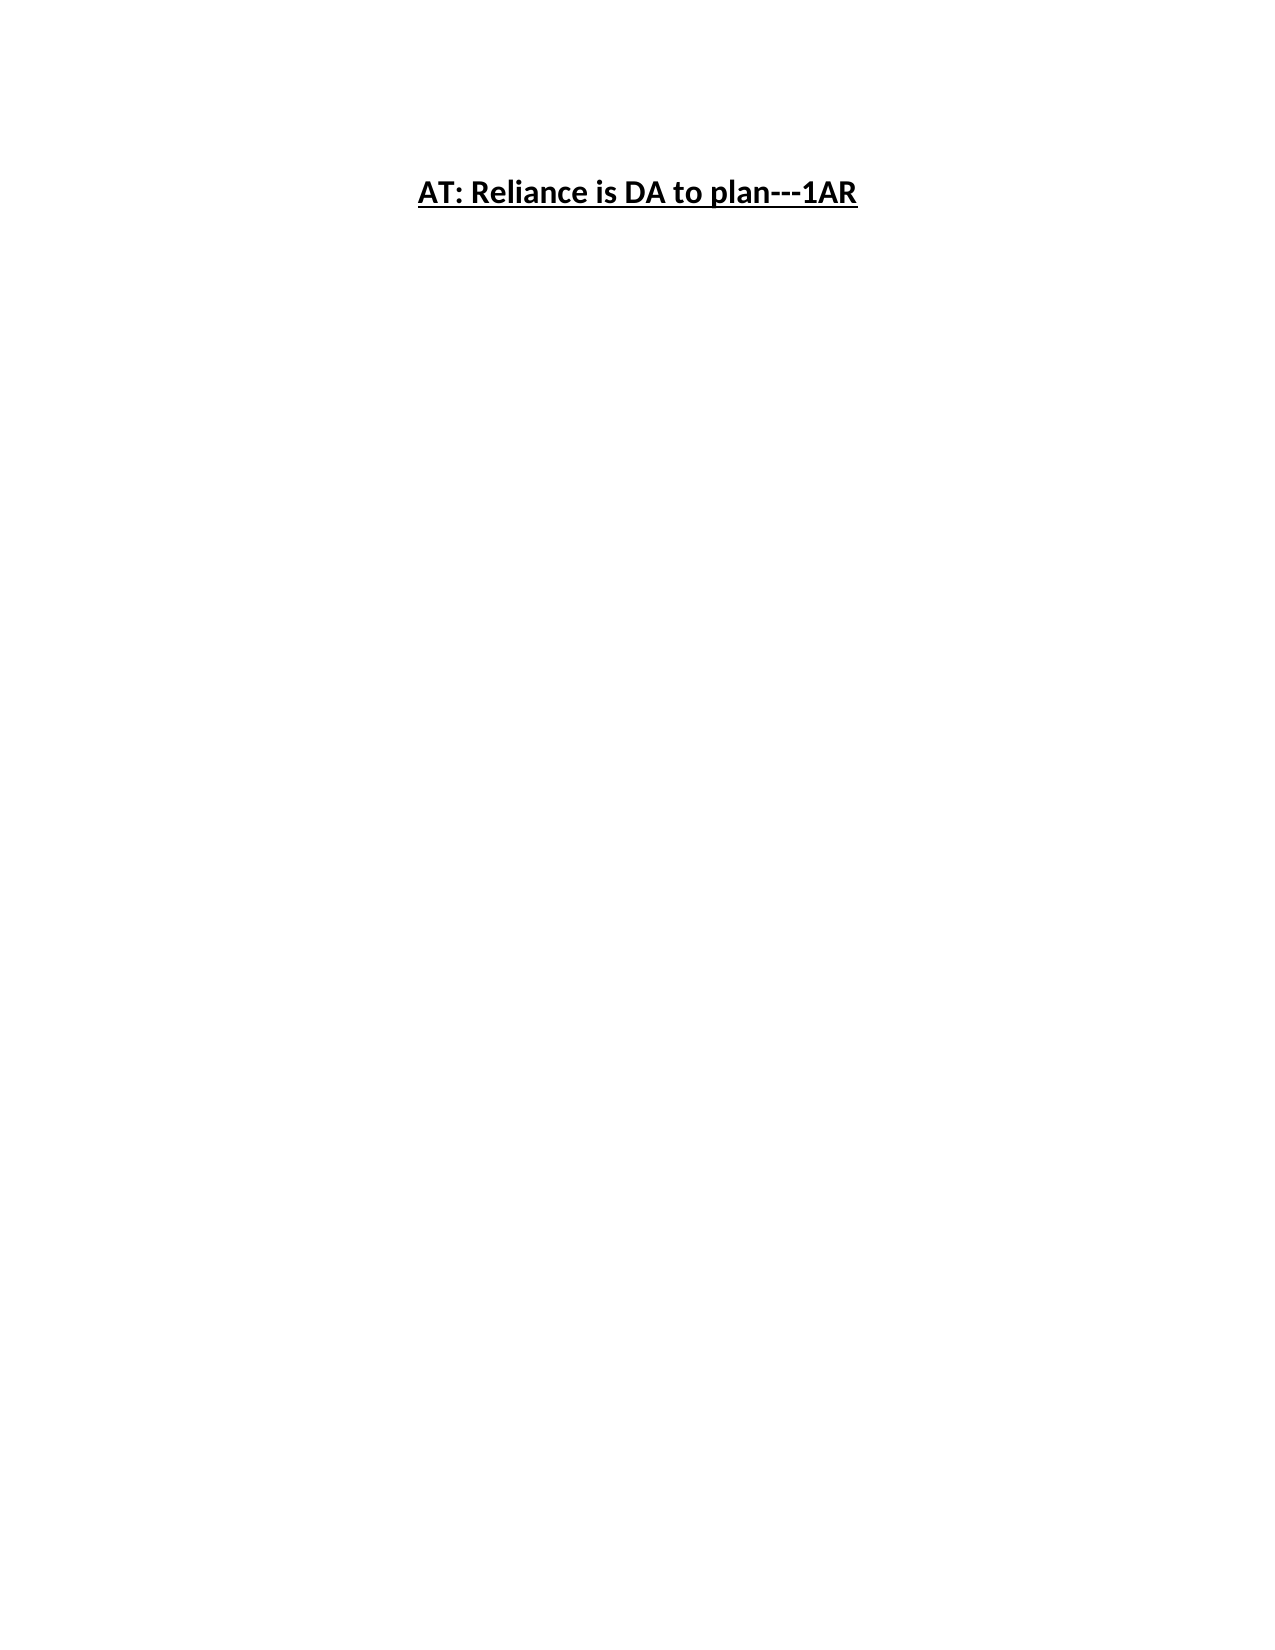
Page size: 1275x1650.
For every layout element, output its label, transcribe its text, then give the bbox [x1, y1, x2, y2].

subtitle AT: Reliance is DA to plan---1AR [150, 171, 1125, 212]
